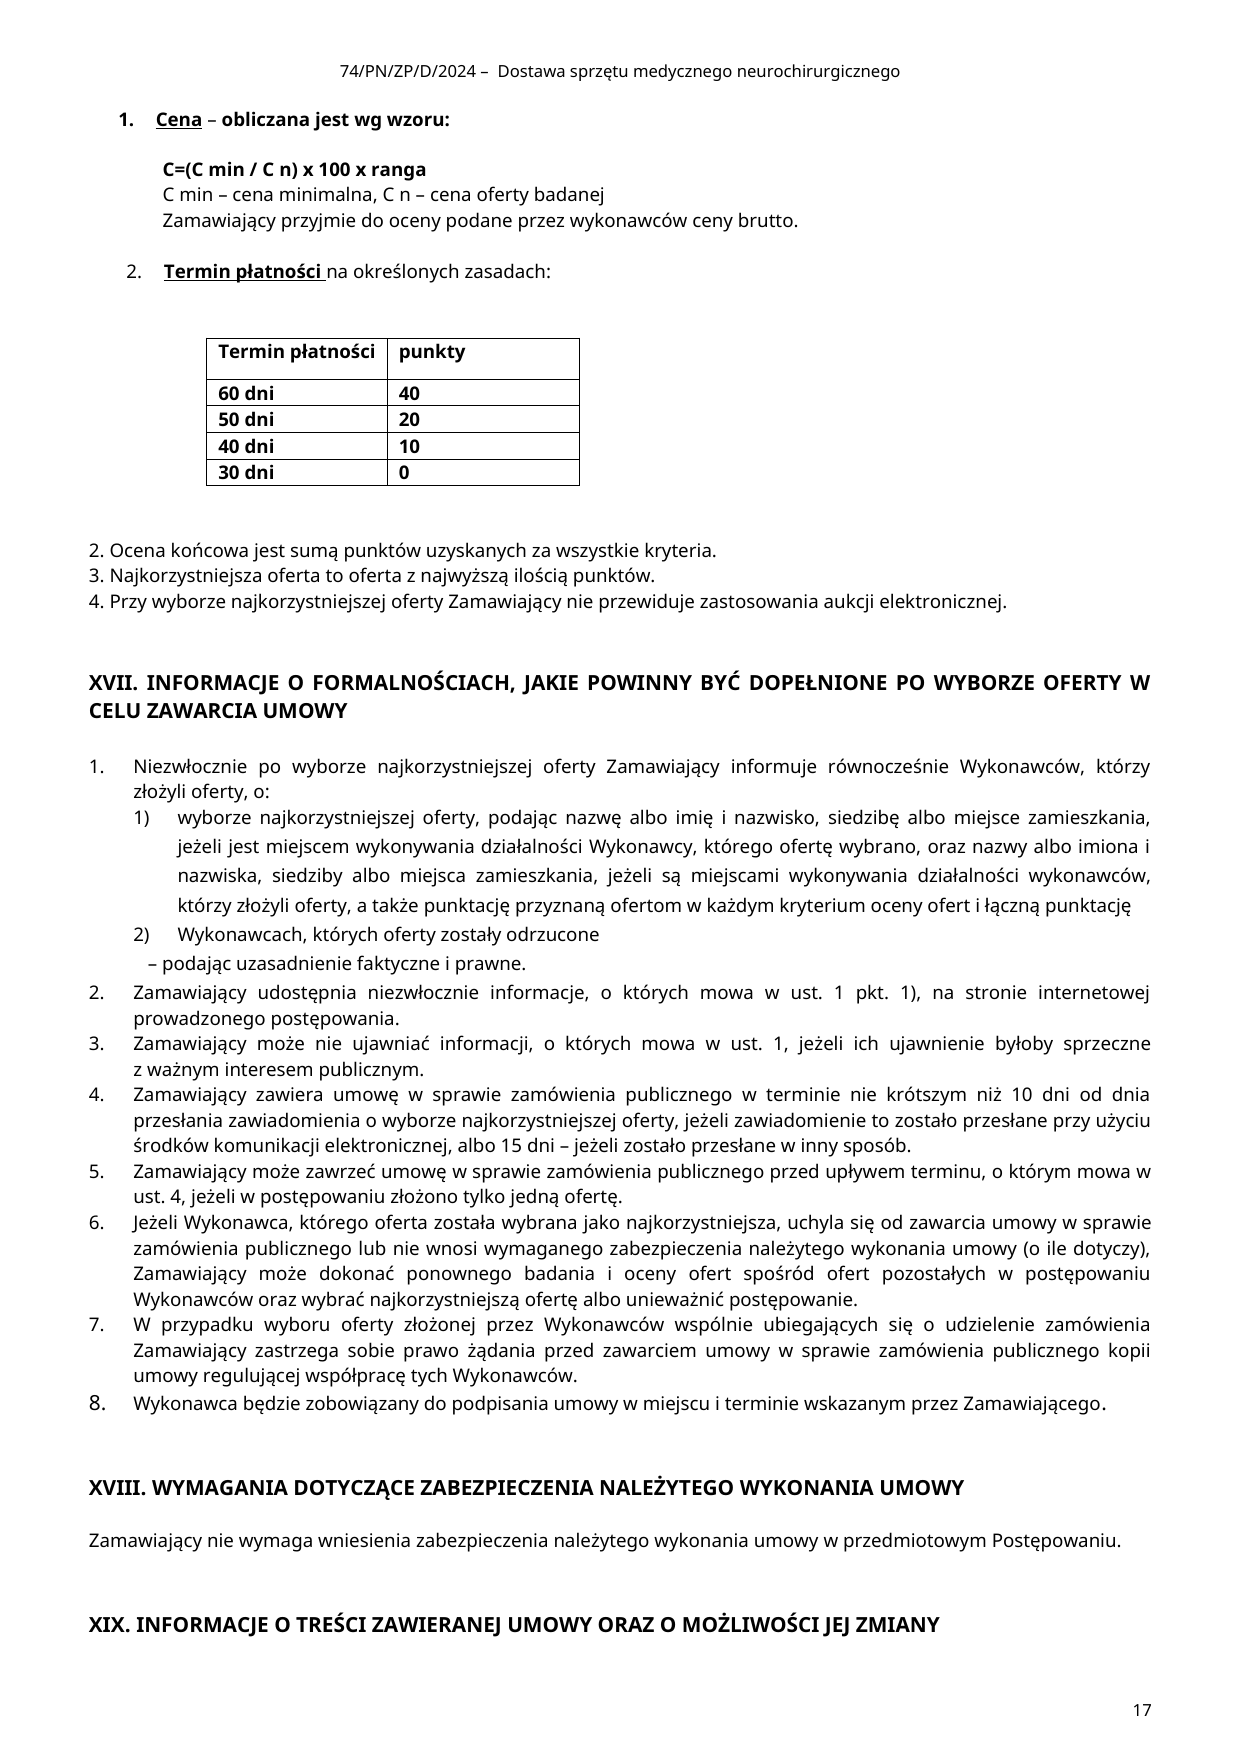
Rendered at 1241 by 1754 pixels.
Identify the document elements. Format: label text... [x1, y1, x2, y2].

list Jeżeli Wykonawca, którego oferta została wybrana jako najkorzystniejsza, uchyla się od zawarcia umowy w sprawie zamówienia publicznego lub nie wnosi wymaganego zabezpieczenia należytego wykonania umowy (o ile dotyczy), Zamawiający może dokonać ponownego badania i oceny ofert spośród ofert pozostałych w postępowaniu Wykonawców oraz wybrać najkorzystniejszą ofertę albo unieważnić postępowanie. [89, 1209, 1152, 1311]
list Zamawiający udostępnia niezwłocznie informacje, o których mowa w ust. 1 pkt. 1), na stronie internetowej prowadzonego postępowania. [89, 980, 1152, 1031]
text 4. Przy wyborze najkorzystniejszej oferty Zamawiający nie przewiduje zastosowania aukcji elektronicznej. [89, 588, 1152, 614]
text Zamawiający nie wymaga wniesienia zabezpieczenia należytego wykonania umowy w przedmiotowym Postępowaniu. [89, 1527, 1152, 1553]
table_cell 20 [388, 406, 579, 432]
text C min – cena minimalna, C n – cena oferty badanej [162, 182, 1152, 207]
text – podając uzasadnienie faktyczne i prawne. [148, 950, 1152, 976]
list Termin płatności na określonych zasadach: [126, 258, 1152, 284]
list Cena – obliczana jest wg wzoru: [118, 106, 1152, 131]
table_cell 30 dni [207, 460, 387, 485]
text 2. Ocena końcowa jest sumą punktów uzyskanych za wszystkie kryteria. [89, 537, 1152, 563]
list Niezwłocznie po wyborze najkorzystniejszej oferty Zamawiający informuje równocześnie Wykonawców, którzy złożyli oferty, o: [89, 753, 1152, 804]
table_cell 40 [388, 380, 579, 405]
text XVIII. WYMAGANIA DOTYCZĄCE ZABEZPIECZENIA NALEŻYTEGO WYKONANIA UMOWY [89, 1473, 1152, 1502]
text Zamawiający przyjmie do oceny podane przez wykonawców ceny brutto. [162, 207, 1152, 233]
list W przypadku wyboru oferty złożonej przez Wykonawców wspólnie ubiegających się o udzielenie zamówienia Zamawiający zastrzega sobie prawo żądania przed zawarciem umowy w sprawie zamówienia publicznego kopii umowy regulującej współpracę tych Wykonawców. [89, 1311, 1152, 1388]
list Zamawiający może nie ujawniać informacji, o których mowa w ust. 1, jeżeli ich ujawnienie byłoby sprzeczne z ważnym interesem publicznym. [89, 1031, 1152, 1082]
table_cell 50 dni [207, 406, 387, 432]
text C=(C min / C n) x 100 x ranga [162, 156, 1152, 182]
text XIX. Informacje o treści zawieranej umowy oraz O możliwości jej zmiany [89, 1610, 1152, 1638]
list Zamawiający zawiera umowę w sprawie zamówienia publicznego w terminie nie krótszym niż 10 dni od dnia przesłania zawiadomienia o wyborze najkorzystniejszej oferty, jeżeli zawiadomienie to zostało przesłane przy użyciu środków komunikacji elektronicznej, albo 15 dni – jeżeli zostało przesłane w inny sposób. [89, 1082, 1152, 1158]
list Wykonawca będzie zobowiązany do podpisania umowy w miejscu i terminie wskazanym przez Zamawiającego. [89, 1388, 1152, 1416]
table_cell 10 [388, 433, 579, 458]
table_cell 40 dni [207, 433, 387, 458]
list Wykonawcach, których oferty zostały odrzucone [133, 921, 1152, 947]
table_header Termin płatności [207, 339, 387, 379]
table_cell 60 dni [207, 380, 387, 405]
text 3. Najkorzystniejsza oferta to oferta z najwyższą ilością punktów. [89, 563, 1152, 588]
text XVII. Informacje o formalnościach, jakie powinny być dopełnione po wyborze oferty w celu zawarcia umowy [89, 668, 1152, 724]
list Zamawiający może zawrzeć umowę w sprawie zamówienia publicznego przed upływem terminu, o którym mowa w ust. 4, jeżeli w postępowaniu złożono tylko jedną ofertę. [89, 1158, 1152, 1209]
table_cell 0 [388, 460, 579, 485]
list wyborze najkorzystniejszej oferty, podając nazwę albo imię i nazwisko, siedzibę albo miejsce zamieszkania, jeżeli jest miejscem wykonywania działalności Wykonawcy, którego ofertę wybrano, oraz nazwy albo imiona i nazwiska, siedziby albo miejsca zamieszkania, jeżeli są miejscami wykonywania działalności wykonawców, którzy złożyli oferty, a także punktację przyznaną ofertom w każdym kryterium oceny ofert i łączną punktację [133, 804, 1152, 917]
table_header punkty [388, 339, 579, 379]
